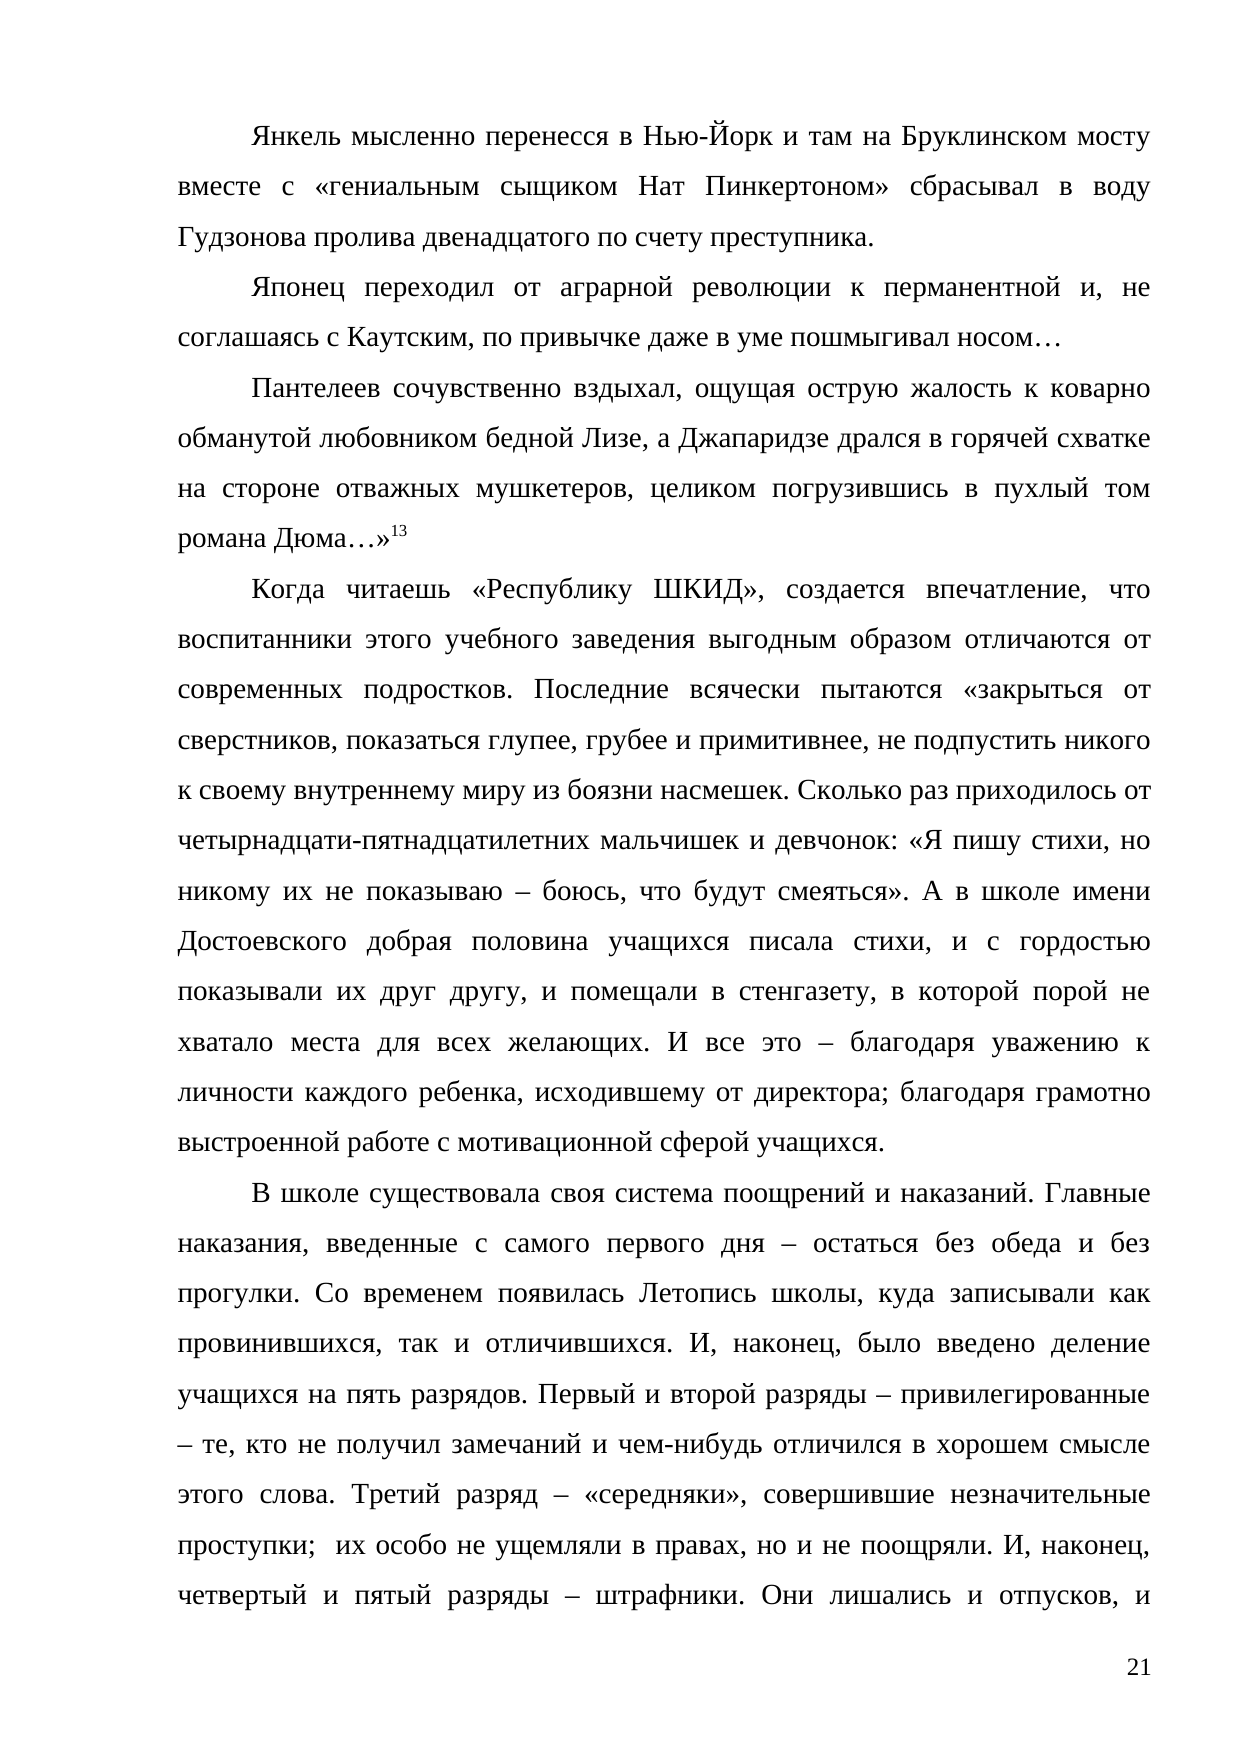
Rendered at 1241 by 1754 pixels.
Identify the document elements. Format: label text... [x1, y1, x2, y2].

text Янкель мысленно перенесся в Нью-Йорк и там на Бруклинском мосту вместе с «гениальным сыщиком Нат Пинкертоном» сбрасывал в воду Гудзонова пролива двенадцатого по счету преступника. [177, 118, 1152, 252]
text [177, 1175, 1152, 1611]
text Пантелеев сочувственно вздыхал, ощущая острую жалость к коварно обманутой любовником бедной Лизе, а Джапаридзе дрался в горячей схватке на стороне отважных мушкетеров, целиком погрузившись в пухлый том романа Дюма…»13 [177, 370, 1152, 554]
text Когда читаешь «Республику ШКИД», создается впечатление, что воспитанники этого учебного заведения выгодным образом отличаются от современных подростков. Последние всячески пытаются «закрыться от сверстников, показаться глупее, грубее и примитивнее, не подпустить никого к своему внутреннему миру из боязни насмешек. Сколько раз приходилось от четырнадцати-пятнадцатилетних мальчишек и девчонок: «Я пишу стихи, но никому их не показываю – боюсь, что будут смеяться». А в школе имени Достоевского добрая половина учащихся писала стихи, и с гордостью показывали их друг другу, и помещали в стенгазету, в которой порой не хватало места для всех желающих. И все это – благодаря уважению к личности каждого ребенка, исходившему от директора; благодаря грамотно выстроенной работе с мотивационной сферой учащихся. [177, 571, 1152, 1158]
text Японец переходил от аграрной революции к перманентной и, не соглашаясь с Каутским, по привычке даже в уме пошмыгивал носом… [177, 269, 1152, 353]
